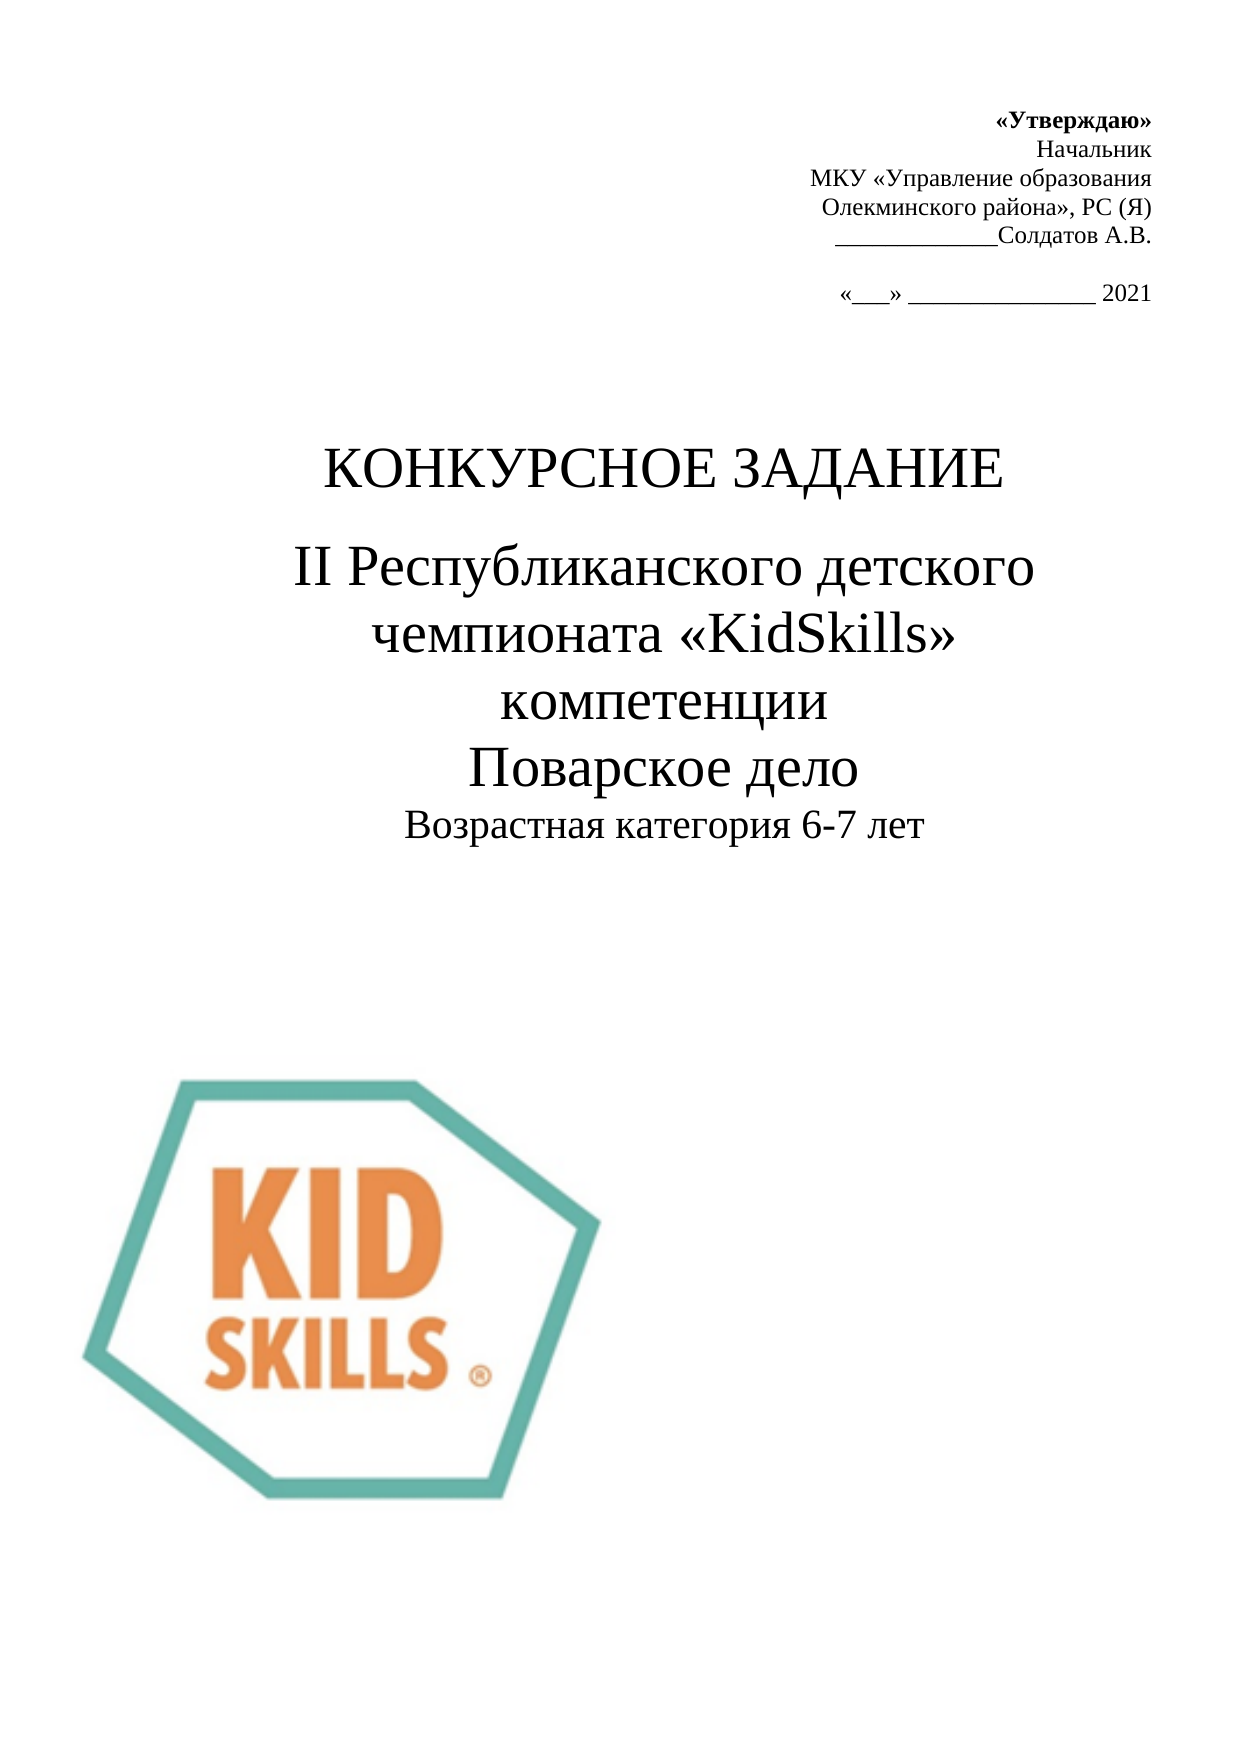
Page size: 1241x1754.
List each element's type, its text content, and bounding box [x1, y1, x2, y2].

text компетенции [177, 665, 1152, 732]
text «___» _______________ 2021 [177, 278, 1152, 307]
text КОНКУРСНОЕ ЗАДАНИЕ [177, 433, 1152, 500]
text II Республиканского детского чемпионата «KidSkills» [177, 531, 1152, 665]
subtitle Поварское дело [177, 732, 1152, 799]
text _____________Солдатов А.В. [177, 220, 1152, 249]
picture [32, 980, 653, 1601]
text «Утверждаю» [177, 105, 1152, 134]
text Олекминского района», РС (Я) [177, 192, 1152, 220]
text МКУ «Управление образования [177, 163, 1152, 192]
text Начальник [177, 134, 1152, 163]
subtitle Возрастная категория 6-7 лет [177, 799, 1152, 847]
